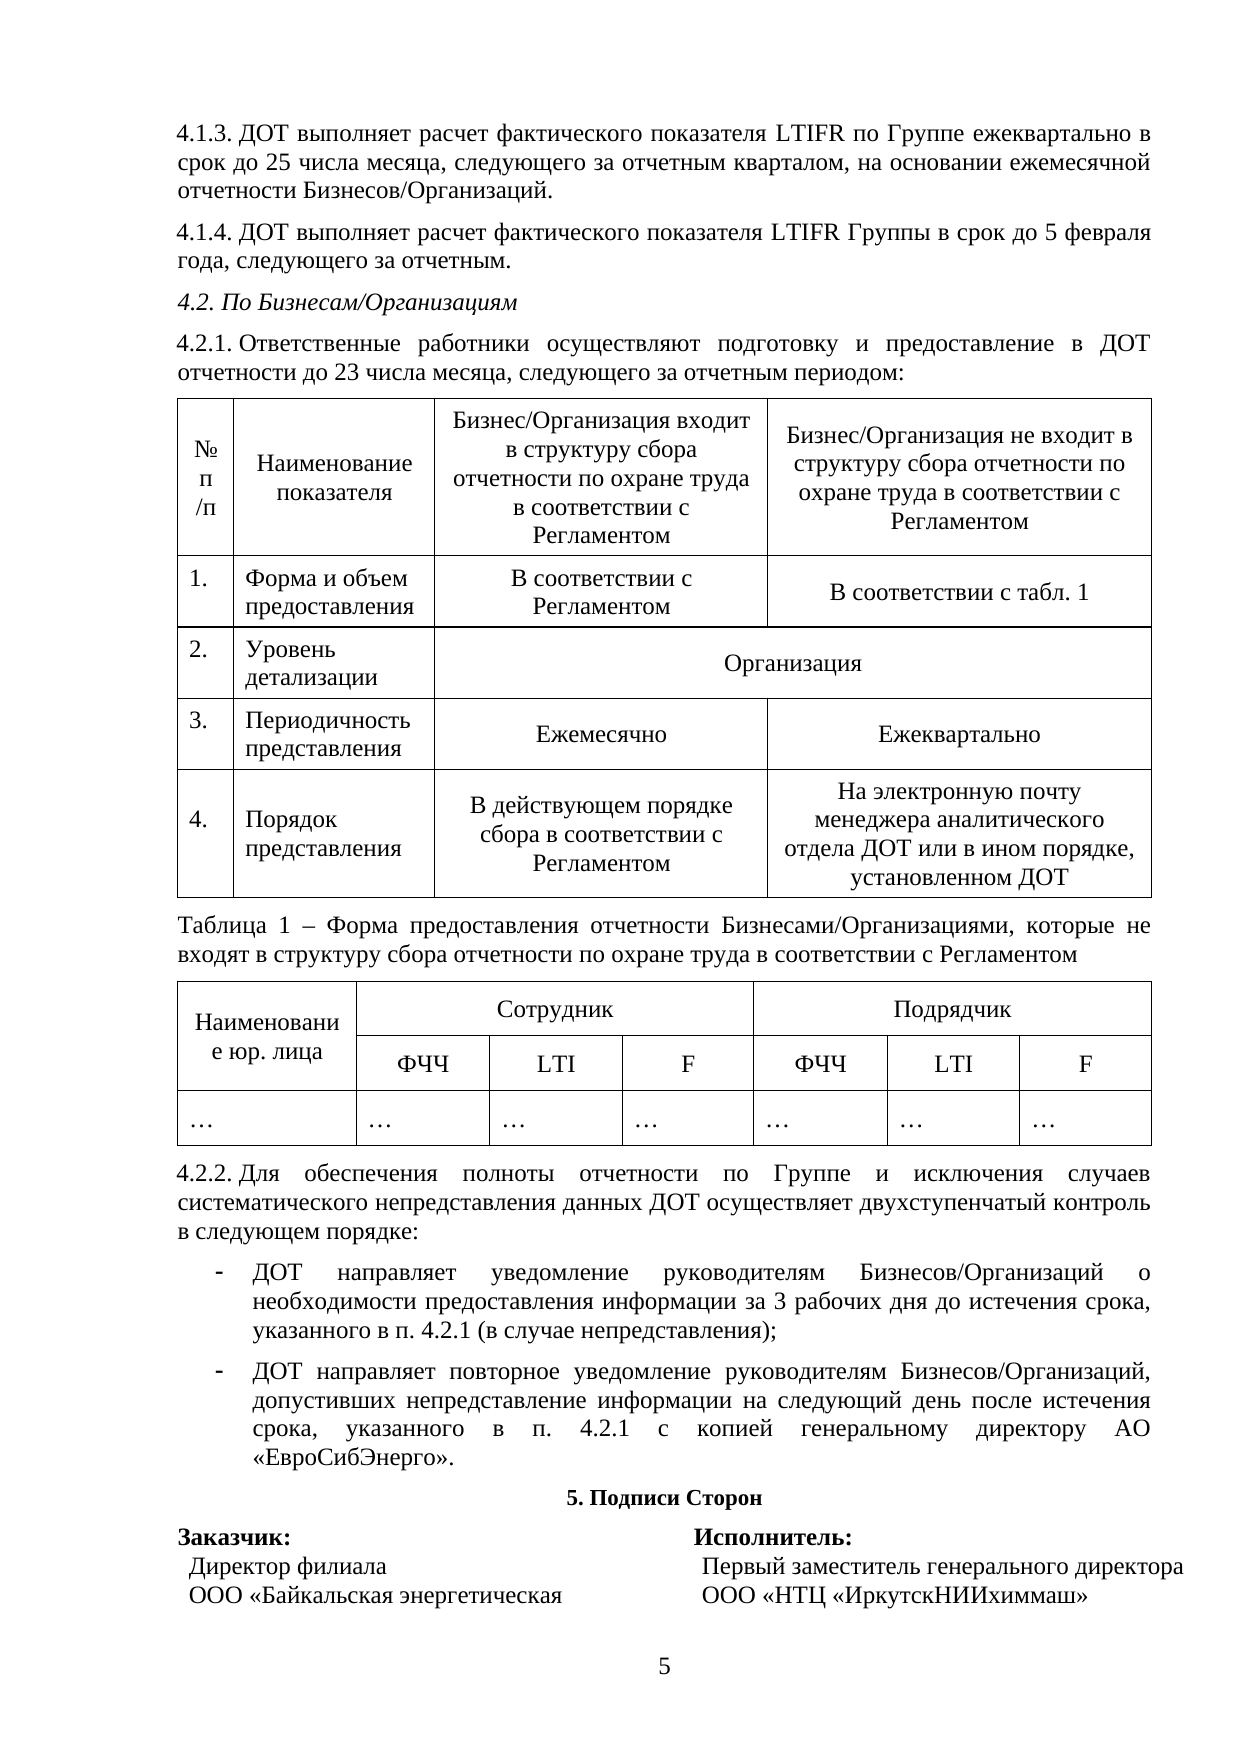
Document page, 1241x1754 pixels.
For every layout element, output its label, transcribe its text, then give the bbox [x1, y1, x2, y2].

text 5. Подписи Сторон [177, 1483, 1152, 1510]
table_cell [178, 699, 233, 768]
table_cell ФЧЧ [754, 1036, 887, 1090]
list ДОТ выполняет расчет фактического показателя LTIFR по Группе ежеквартально в срок до 25 числа месяца, следующего за отчетным кварталом, на основании ежемесячной отчетности Бизнесов/Организаций. [176, 118, 1152, 204]
table_cell Организация [435, 628, 1151, 697]
table_header № п/п [178, 399, 233, 555]
table_cell … [1020, 1091, 1151, 1145]
table_cell … [888, 1091, 1019, 1145]
table_cell Ежеквартально [768, 699, 1151, 768]
table_header Сотрудник [357, 982, 753, 1035]
table_header Подрядчик [754, 982, 1151, 1035]
table_cell … [357, 1091, 489, 1145]
list ДОТ направляет уведомление руководителям Бизнесов/Организаций о необходимости предоставления информации за 3 рабочих дня до истечения срока, указанного в п. 4.2.1 (в случае непредставления); [215, 1257, 1152, 1343]
table_cell LTI [490, 1036, 622, 1090]
table_cell В соответствии с табл. 1 [768, 556, 1151, 626]
table_cell Форма и объем предоставления [234, 556, 434, 626]
list ДОТ выполняет расчет фактического показателя LTIFR Группы в срок до 5 февраля года, следующего за отчетным. [176, 217, 1152, 274]
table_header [177, 1551, 690, 1636]
list Ответственные работники осуществляют подготовку и предоставление в ДОТ отчетности до 23 числа месяца, следующего за отчетным периодом: [176, 328, 1152, 386]
table_cell Периодичность представления [234, 699, 434, 768]
list Таблица 1 – Форма предоставления отчетности Бизнесами/Организациями, которые не входят в структуру сбора отчетности по охране труда в соответствии с Регламентом [177, 911, 1152, 968]
table_cell LTI [888, 1036, 1019, 1090]
table_cell [178, 556, 233, 626]
table_cell Уровень детализации [234, 628, 434, 697]
table_cell В действующем порядке сбора в соответствии с Регламентом [435, 770, 767, 897]
table_header Наименование юр. лица [178, 982, 356, 1090]
text Заказчик: Исполнитель: [177, 1522, 1093, 1551]
table_cell [178, 770, 233, 897]
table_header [690, 1551, 1203, 1636]
table_cell Ежемесячно [435, 699, 767, 768]
list ДОТ направляет повторное уведомление руководителям Бизнесов/Организаций, допустивших непредставление информации на следующий день после истечения срока, указанного в п. 4.2.1 с копией генеральному директору АО «ЕвроСибЭнерго». [215, 1356, 1152, 1471]
list Для обеспечения полноты отчетности по Группе и исключения случаев систематического непредставления данных ДОТ осуществляет двухступенчатый контроль в следующем порядке: [176, 1158, 1152, 1245]
table_cell … [623, 1091, 753, 1145]
table_cell … [754, 1091, 887, 1145]
table_header Бизнес/Организация входит в структуру сбора отчетности по охране труда в соответствии с Регламентом [435, 399, 767, 555]
table_cell F [1020, 1036, 1151, 1090]
table_cell [178, 628, 233, 697]
list По Бизнесам/Организациям [177, 287, 1152, 316]
table_header Наименование показателя [234, 399, 434, 555]
table_cell ФЧЧ [357, 1036, 489, 1090]
table_cell В соответствии с Регламентом [435, 556, 767, 626]
table_cell F [623, 1036, 753, 1090]
table_cell На электронную почту менеджера аналитического отдела ДОТ или в ином порядке, установленном ДОТ [768, 770, 1151, 897]
table_cell Порядок представления [234, 770, 434, 897]
table_header Бизнес/Организация не входит в структуру сбора отчетности по охране труда в соответствии с Регламентом [768, 399, 1151, 555]
table_cell … [490, 1091, 622, 1145]
table_cell … [178, 1091, 356, 1145]
